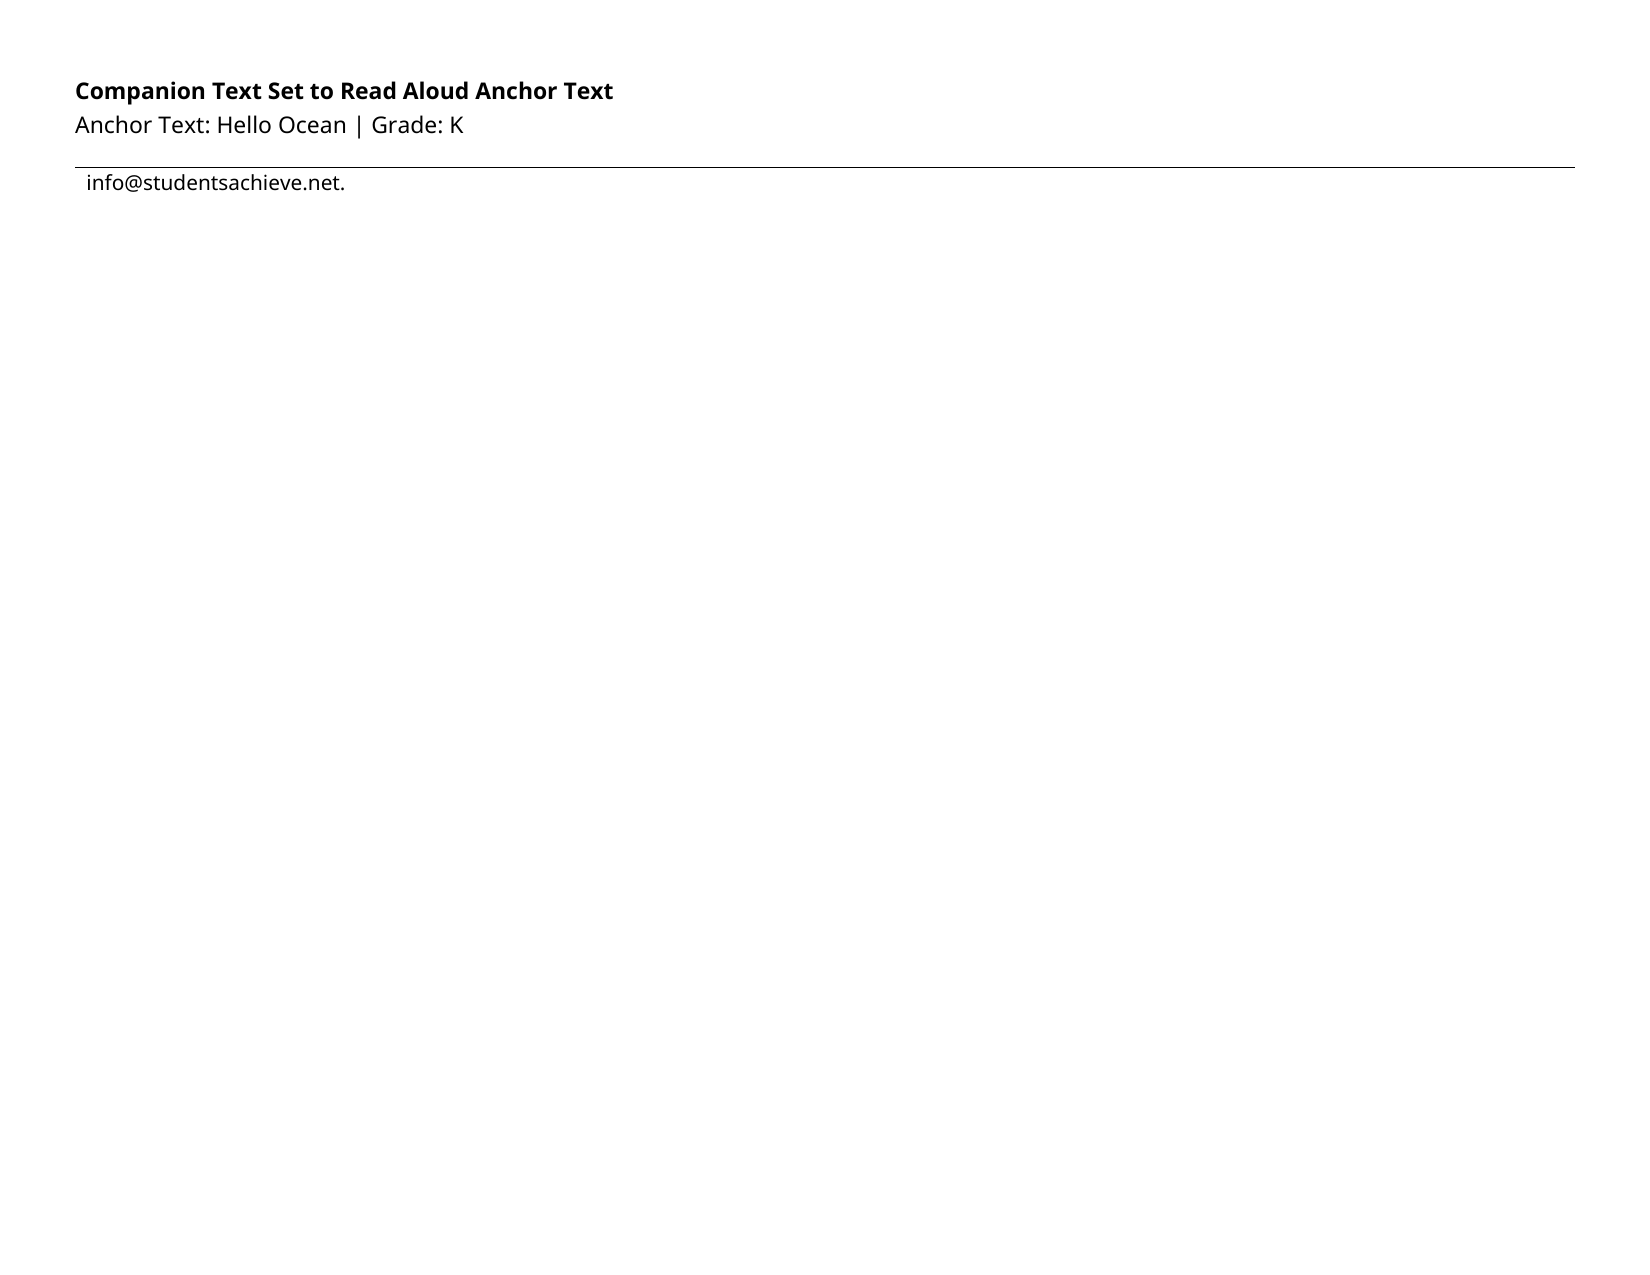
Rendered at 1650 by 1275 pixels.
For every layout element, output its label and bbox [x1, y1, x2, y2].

table_cell [75, 168, 1575, 272]
